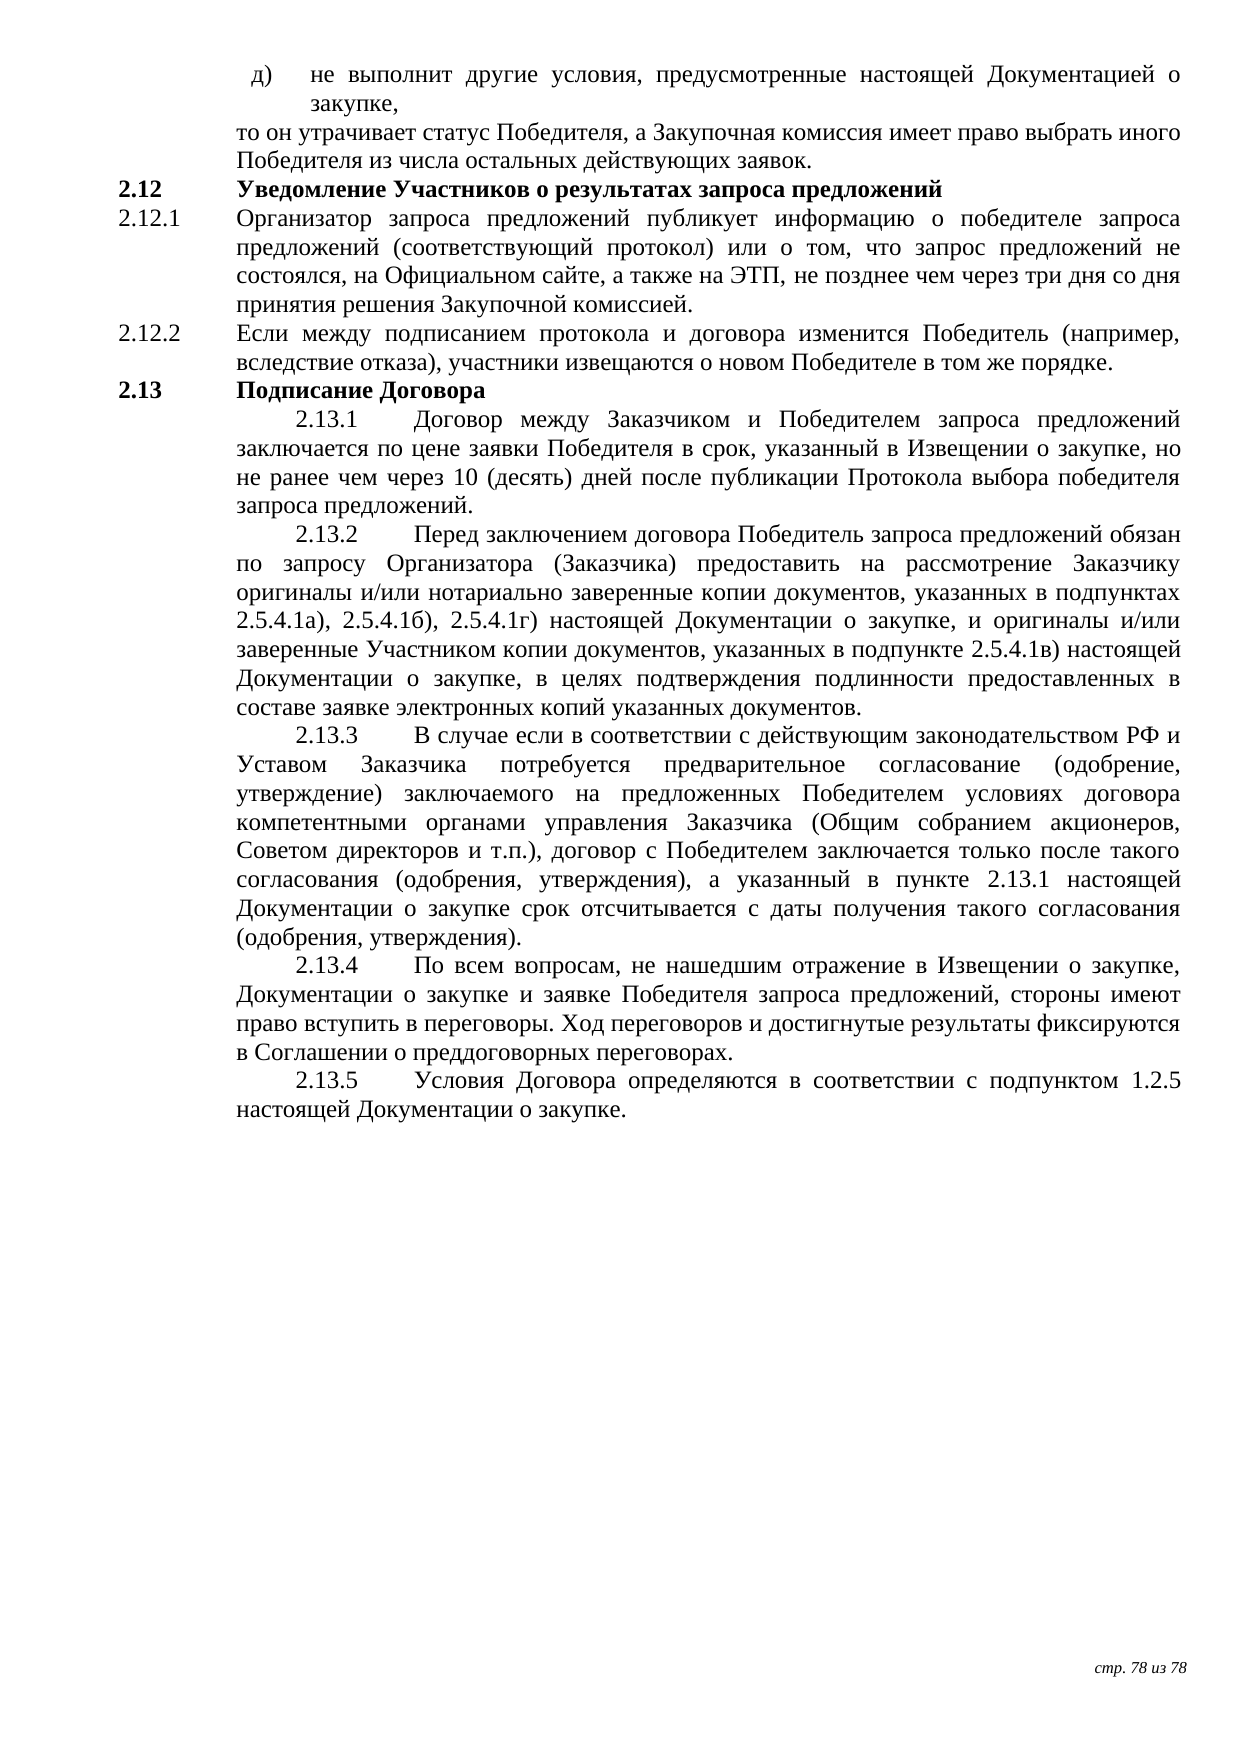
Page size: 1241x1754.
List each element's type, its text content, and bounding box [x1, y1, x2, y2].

text не выполнит другие условия, предусмотренные настоящей Документацией о закупке, [251, 59, 1181, 117]
text Перед заключением договора Победитель запроса предложений обязан по запросу Организатора (Заказчика) предоставить на рассмотрение Заказчику оригиналы и/или нотариально заверенные копии документов, указанных в подпунктах 2.5.4.1а), 2.5.4.1б), 2.5.4.1г) настоящей Документации о закупке, и оригиналы и/или заверенные Участником копии документов, указанных в подпункте 2.5.4.1в) настоящей Документации о закупке, в целях подтверждения подлинности предоставленных в составе заявке электронных копий указанных документов. [236, 519, 1181, 720]
text то он утрачивает статус Победителя, а Закупочная комиссия имеет право выбрать иного Победителя из числа остальных действующих заявок. [236, 117, 1181, 174]
list Если между подписанием протокола и договора изменится Победитель (например, вследствие отказа), участники извещаются о новом Победителе в том же порядке. [118, 318, 1181, 375]
text Договор между Заказчиком и Победителем запроса предложений заключается по цене заявки Победителя в срок, указанный в Извещении о закупке, но не ранее чем через 10 (десять) дней после публикации Протокола выбора победителя запроса предложений. [236, 404, 1181, 519]
text Условия Договора определяются в соответствии с подпунктом 1.2.5 настоящей Документации о закупке. [236, 1065, 1181, 1123]
text По всем вопросам, не нашедшим отражение в Извещении о закупке, Документации о закупке и заявке Победителя запроса предложений, стороны имеют право вступить в переговоры. Ход переговоров и достигнутые результаты фиксируются в Соглашении о преддоговорных переговорах. [236, 950, 1181, 1065]
subtitle Подписание Договора [118, 375, 1181, 404]
text В случае если в соответствии с действующим законодательством РФ и Уставом Заказчика потребуется предварительное согласование (одобрение, утверждение) заключаемого на предложенных Победителем условиях договора компетентными органами управления Заказчика (Общим собранием акционеров, Советом директоров и т.п.), договор с Победителем заключается только после такого согласования (одобрения, утверждения), а указанный в пункте 2.13.1 настоящей Документации о закупке срок отсчитывается с даты получения такого согласования (одобрения, утверждения). [236, 720, 1181, 950]
subtitle Уведомление Участников о результатах запроса предложений [118, 174, 1181, 203]
list Организатор запроса предложений публикует информацию о победителе запроса предложений (соответствующий протокол) или о том, что запрос предложений не состоялся, на Официальном сайте, а также на ЭТП, не позднее чем через три дня со дня принятия решения Закупочной комиссией. [118, 203, 1181, 318]
